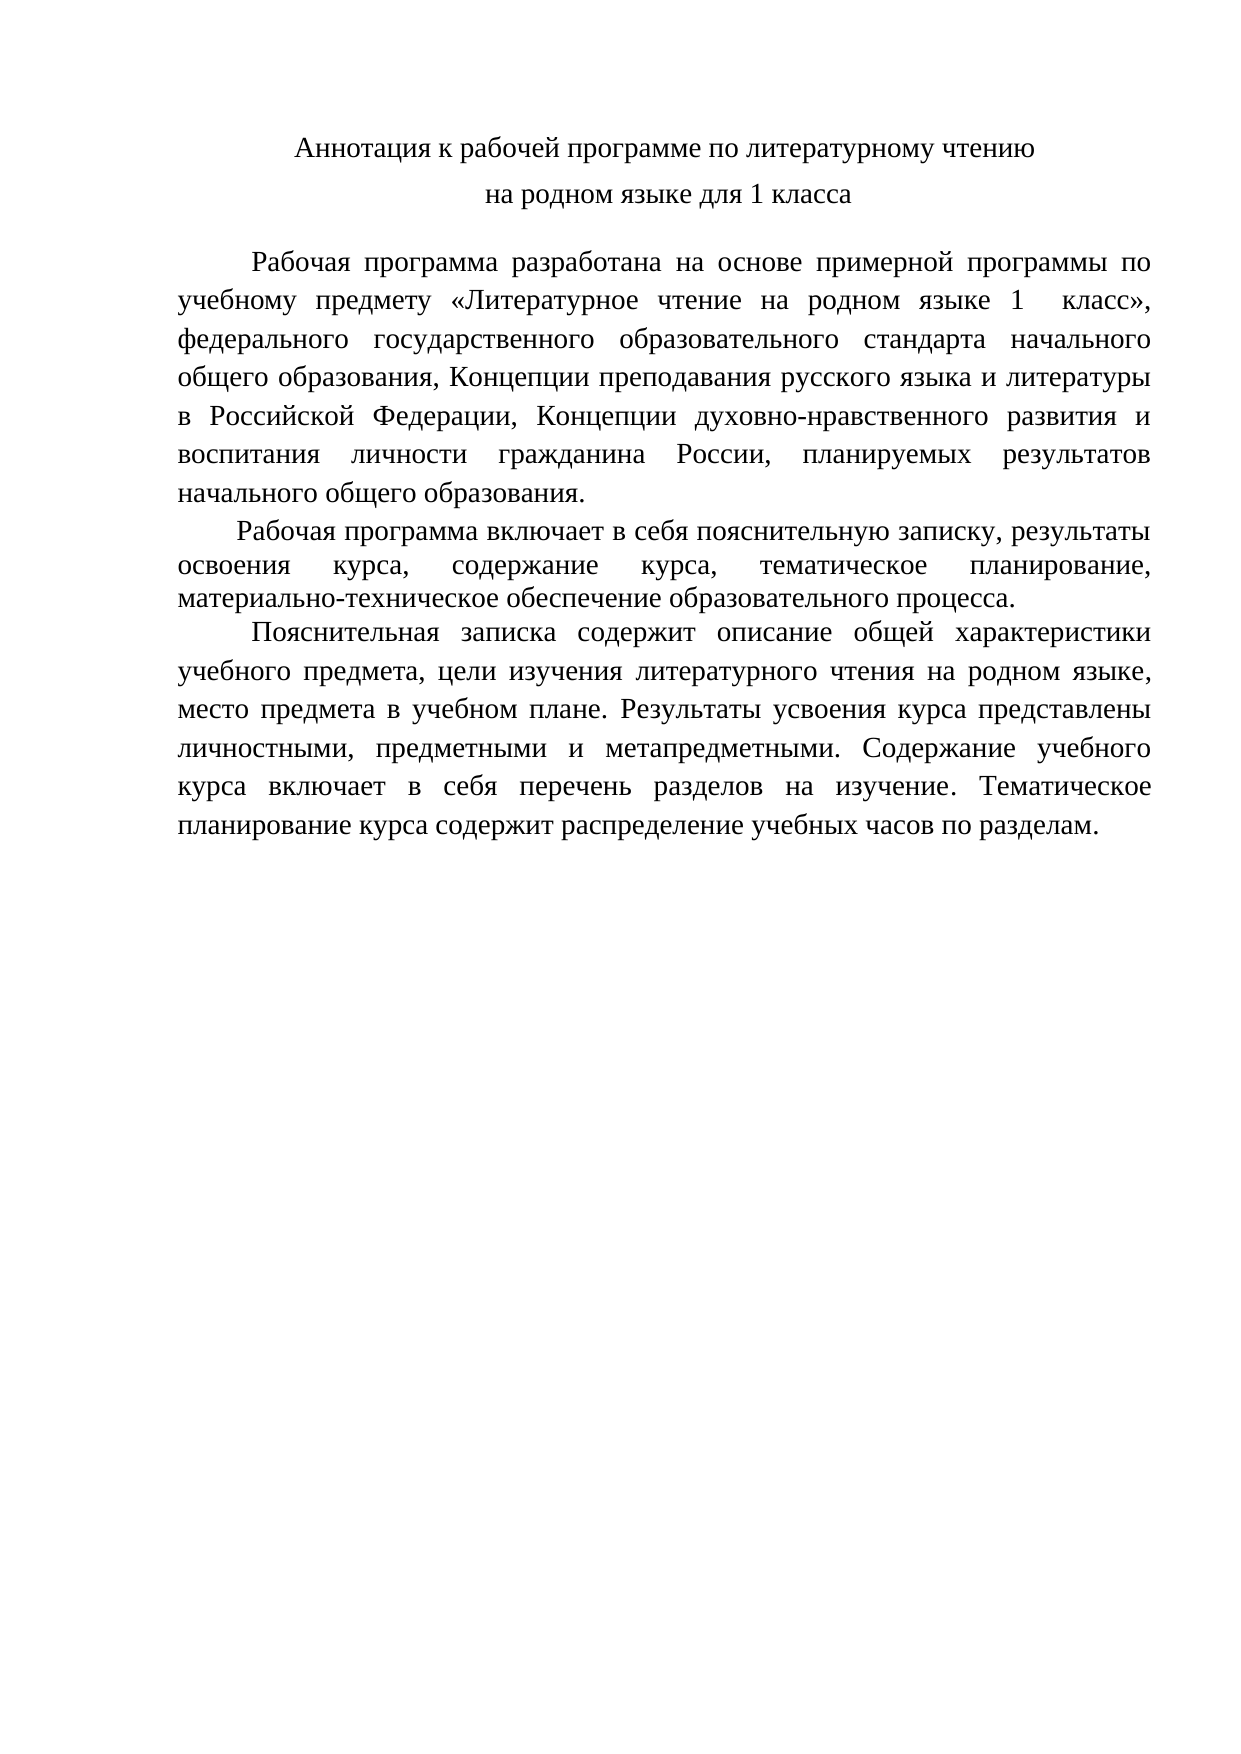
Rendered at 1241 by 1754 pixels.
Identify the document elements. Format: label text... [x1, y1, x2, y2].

text на родном языке для 1 класса [118, 177, 1152, 210]
text Рабочая программа включает в себя пояснительную записку, результаты освоения курса, содержание курса, тематическое планирование, материально-техническое обеспечение образовательного процесса. [177, 513, 1152, 614]
text Пояснительная записка содержит описание общей характеристики учебного предмета, цели изучения литературного чтения на родном языке, место предмета в учебном плане. Результаты усвоения курса представлены личностными, предметными и метапредметными. Содержание учебного курса включает в себя перечень разделов на изучение. Тематическое планирование курса содержит распределение учебных часов по разделам. [177, 614, 1152, 840]
text Рабочая программа разработана на основе примерной программы по учебному предмету «Литературное чтение на родном языке 1 класс», федерального государственного образовательного стандарта начального общего образования, Концепции преподавания русского языка и литературы в Российской Федерации, Концепции духовно-нравственного развития и воспитания личности гражданина России, планируемых результатов начального общего образования. [177, 244, 1152, 508]
text Аннотация к рабочей программе по литературному чтению [118, 131, 1152, 164]
